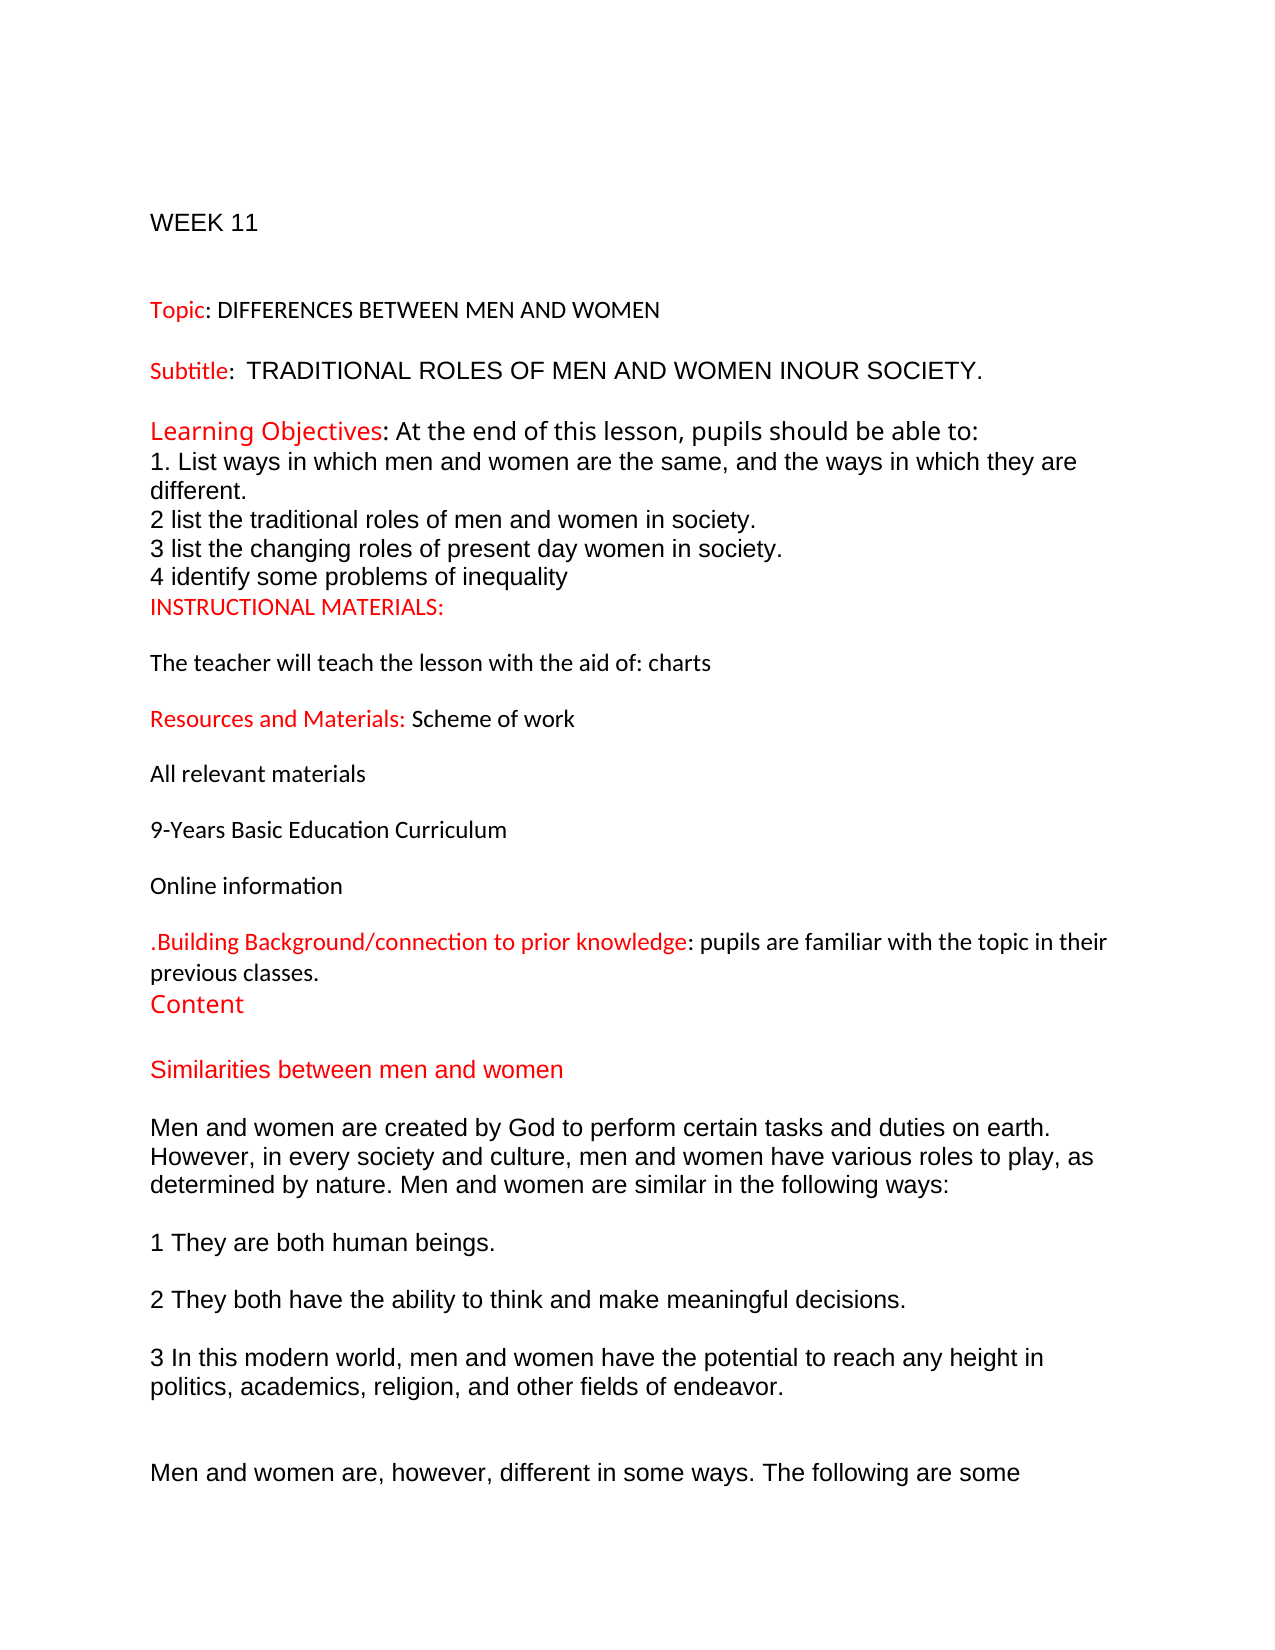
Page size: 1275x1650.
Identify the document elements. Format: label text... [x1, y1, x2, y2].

text Content [150, 987, 1125, 1021]
text Online information [150, 870, 1125, 901]
text Men and women are, however, different in some ways. The following are some [150, 1458, 1125, 1487]
text 2 list the traditional roles of men and women in society. [150, 505, 1125, 534]
text The teacher will teach the lesson with the aid of: charts [150, 647, 1125, 677]
text Similarities between men and women [150, 1055, 1125, 1084]
text 3 list the changing roles of present day women in society. [150, 534, 1125, 562]
text 4 identify some problems of inequality [150, 562, 1125, 591]
text INSTRUCTIONAL MATERIALS: [150, 591, 1125, 622]
text 9-Years Basic Education Curriculum [150, 814, 1125, 845]
text Men and women are created by God to perform certain tasks and duties on earth. However, in every society and culture, men and women have various roles to play, as determined by nature. Men and women are similar in the following ways: [150, 1113, 1125, 1199]
text 2 They both have the ability to think and make meaningful decisions. [150, 1285, 1125, 1314]
text WEEK 11 [150, 207, 1125, 236]
text Resources and Materials: Scheme of work [150, 703, 1125, 733]
text Subtitle: TRADITIONAL ROLES OF MEN AND WOMEN INOUR SOCIETY. [150, 355, 1125, 385]
text All relevant materials [150, 759, 1125, 789]
text 1 They are both human beings. [150, 1228, 1125, 1257]
text 1. List ways in which men and women are the same, and the ways in which they are different. [150, 447, 1125, 505]
text .Building Background/connection to prior knowledge: pupils are familiar with the topic in their previous classes. [150, 926, 1125, 987]
text Topic: DIFFERENCES BETWEEN MEN AND WOMEN [150, 294, 1125, 324]
text Learning Objectives: At the end of this lesson, pupils should be able to: [150, 413, 1125, 447]
text 3 In this modern world, men and women have the potential to reach any height in politics, academics, religion, and other fields of endeavor. [150, 1343, 1125, 1400]
